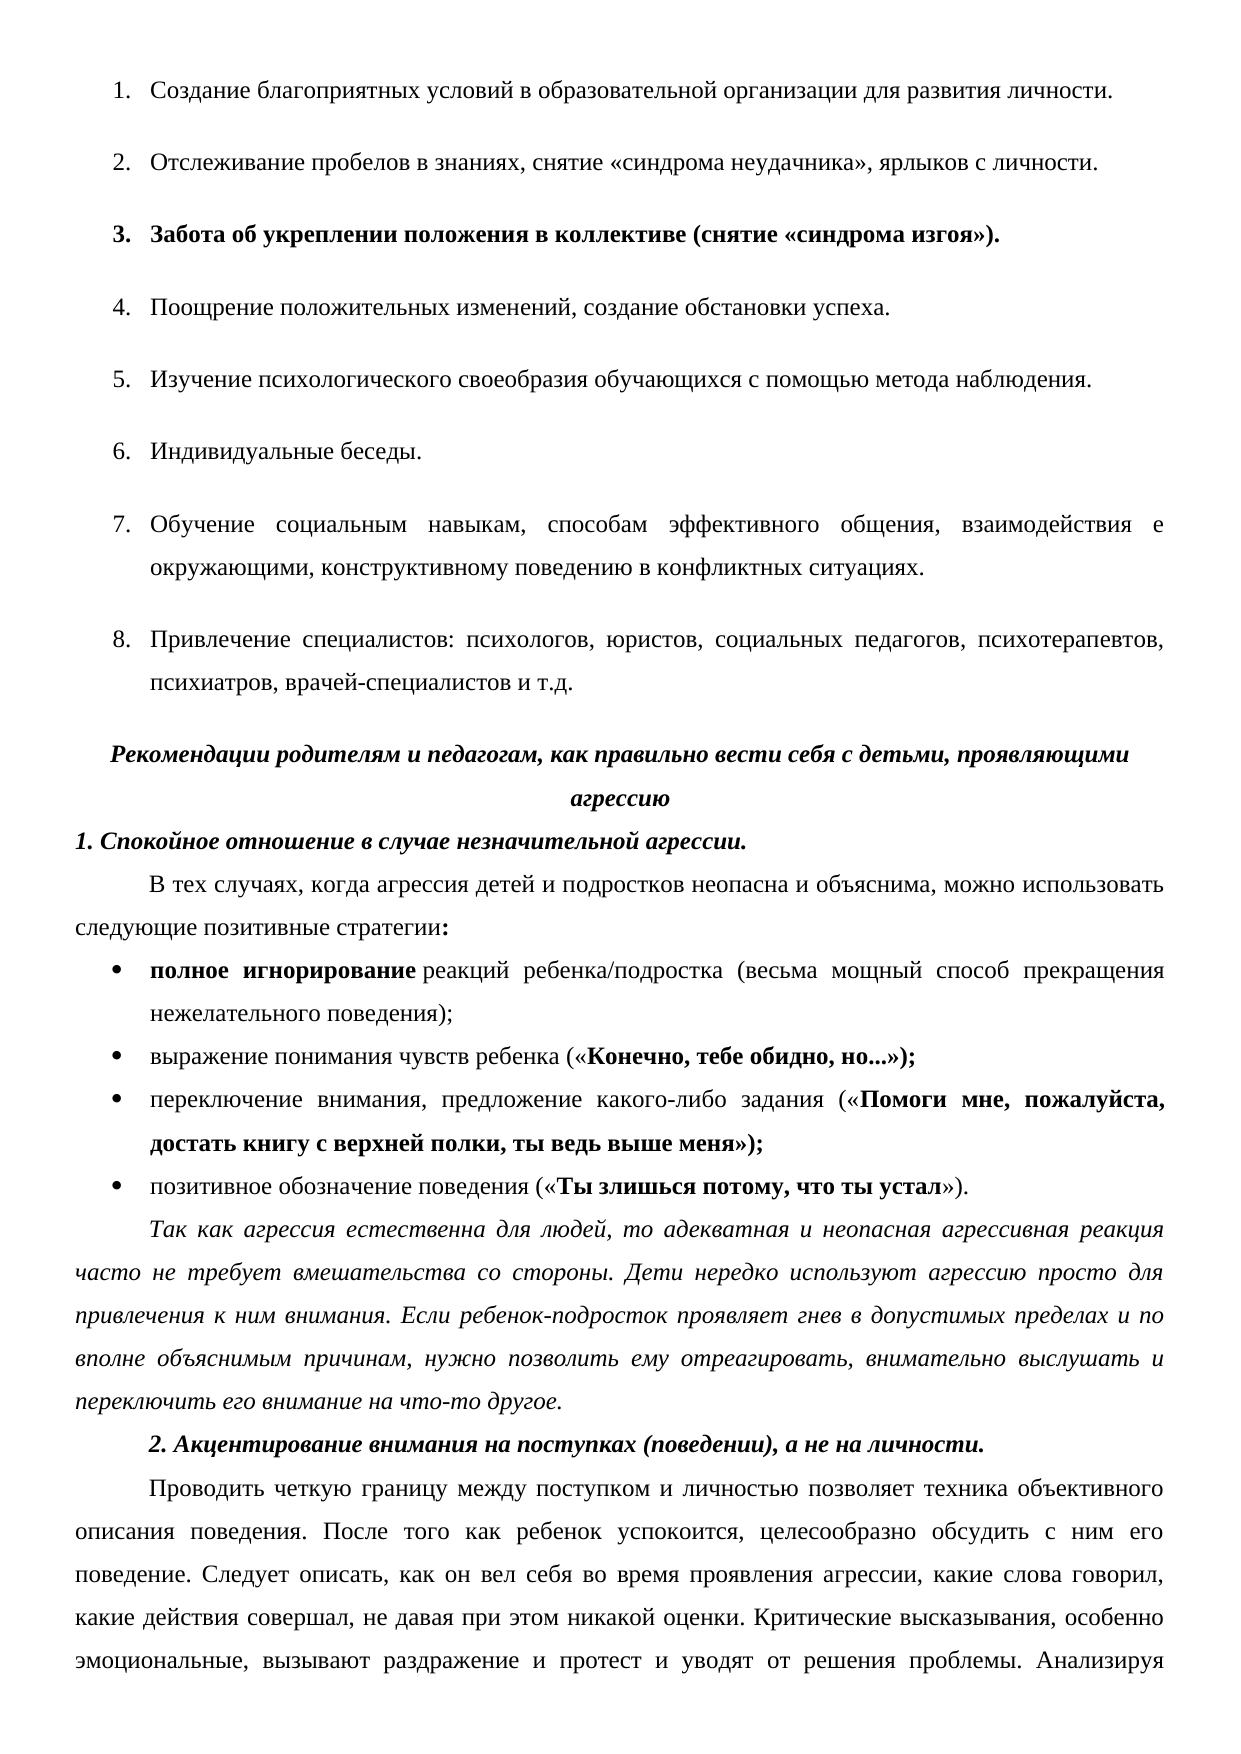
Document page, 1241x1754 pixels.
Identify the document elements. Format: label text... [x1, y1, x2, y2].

list Обучение социальным навыкам, способам эффективного общения, взаимодействия е окружающими, конструктивному поведению в конфликтных ситуациях. [112, 509, 1165, 581]
list полное игнорирование реакций ребенка/подростка (весьма мощный способ прекращения нежелательного поведения); [112, 955, 1165, 1027]
list выражение понимания чувств ребенка («Конечно, тебе обидно, но...»); [112, 1041, 1165, 1070]
list Создание благоприятных условий в образовательной организации для развития личности. [112, 75, 1165, 104]
list Поощрение положительных изменений, создание обстановки успеха. [112, 292, 1165, 321]
list Привлечение специалистов: психологов, юристов, социальных педагогов, психотерапевтов, психиатров, врачей-специалистов и т.д. [112, 624, 1165, 696]
list Индивидуальные беседы. [112, 436, 1165, 465]
text Так как агрессия естественна для людей, то адекватная и неопасная агрессивная реакция часто не требует вмешательства со стороны. Дети нередко используют агрессию просто для привлечения к ним внимания. Если ребенок-подросток проявляет гнев в допустимых пределах и по вполне объяснимым причинам, нужно позволить ему отреагировать, внимательно выслушать и переключить его внимание на что-то другое. [75, 1214, 1165, 1415]
list Отслеживание пробелов в знаниях, снятие «синдрома неудачника», ярлыков с личности. [112, 147, 1165, 176]
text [75, 1473, 1165, 1674]
list позитивное обозначение поведения («Ты злишься потому, что ты устал»). [112, 1171, 1165, 1199]
text 2. Акцентирование внимания на поступках (поведении), а не на личности. [75, 1429, 1165, 1458]
text 1. Спокойное отношение в случае незначительной агрессии. [75, 826, 1165, 854]
list Изучение психологического своеобразия обучающихся с помощью метода наблюдения. [112, 364, 1165, 393]
list Забота об укреплении положения в коллективе (снятие «синдрома изгоя»). [112, 219, 1165, 248]
text Рекомендации родителям и педагогам, как правильно вести себя с детьми, проявляющими агрессию [75, 739, 1165, 811]
text В тех случаях, когда агрессия детей и подростков неопасна и объяснима, можно использовать следующие позитивные стратегии: [75, 869, 1165, 941]
list переключение внимания, предложение какого-либо задания («Помоги мне, пожалуйста, достать книгу с верхней полки, ты ведь выше меня»); [112, 1084, 1165, 1156]
